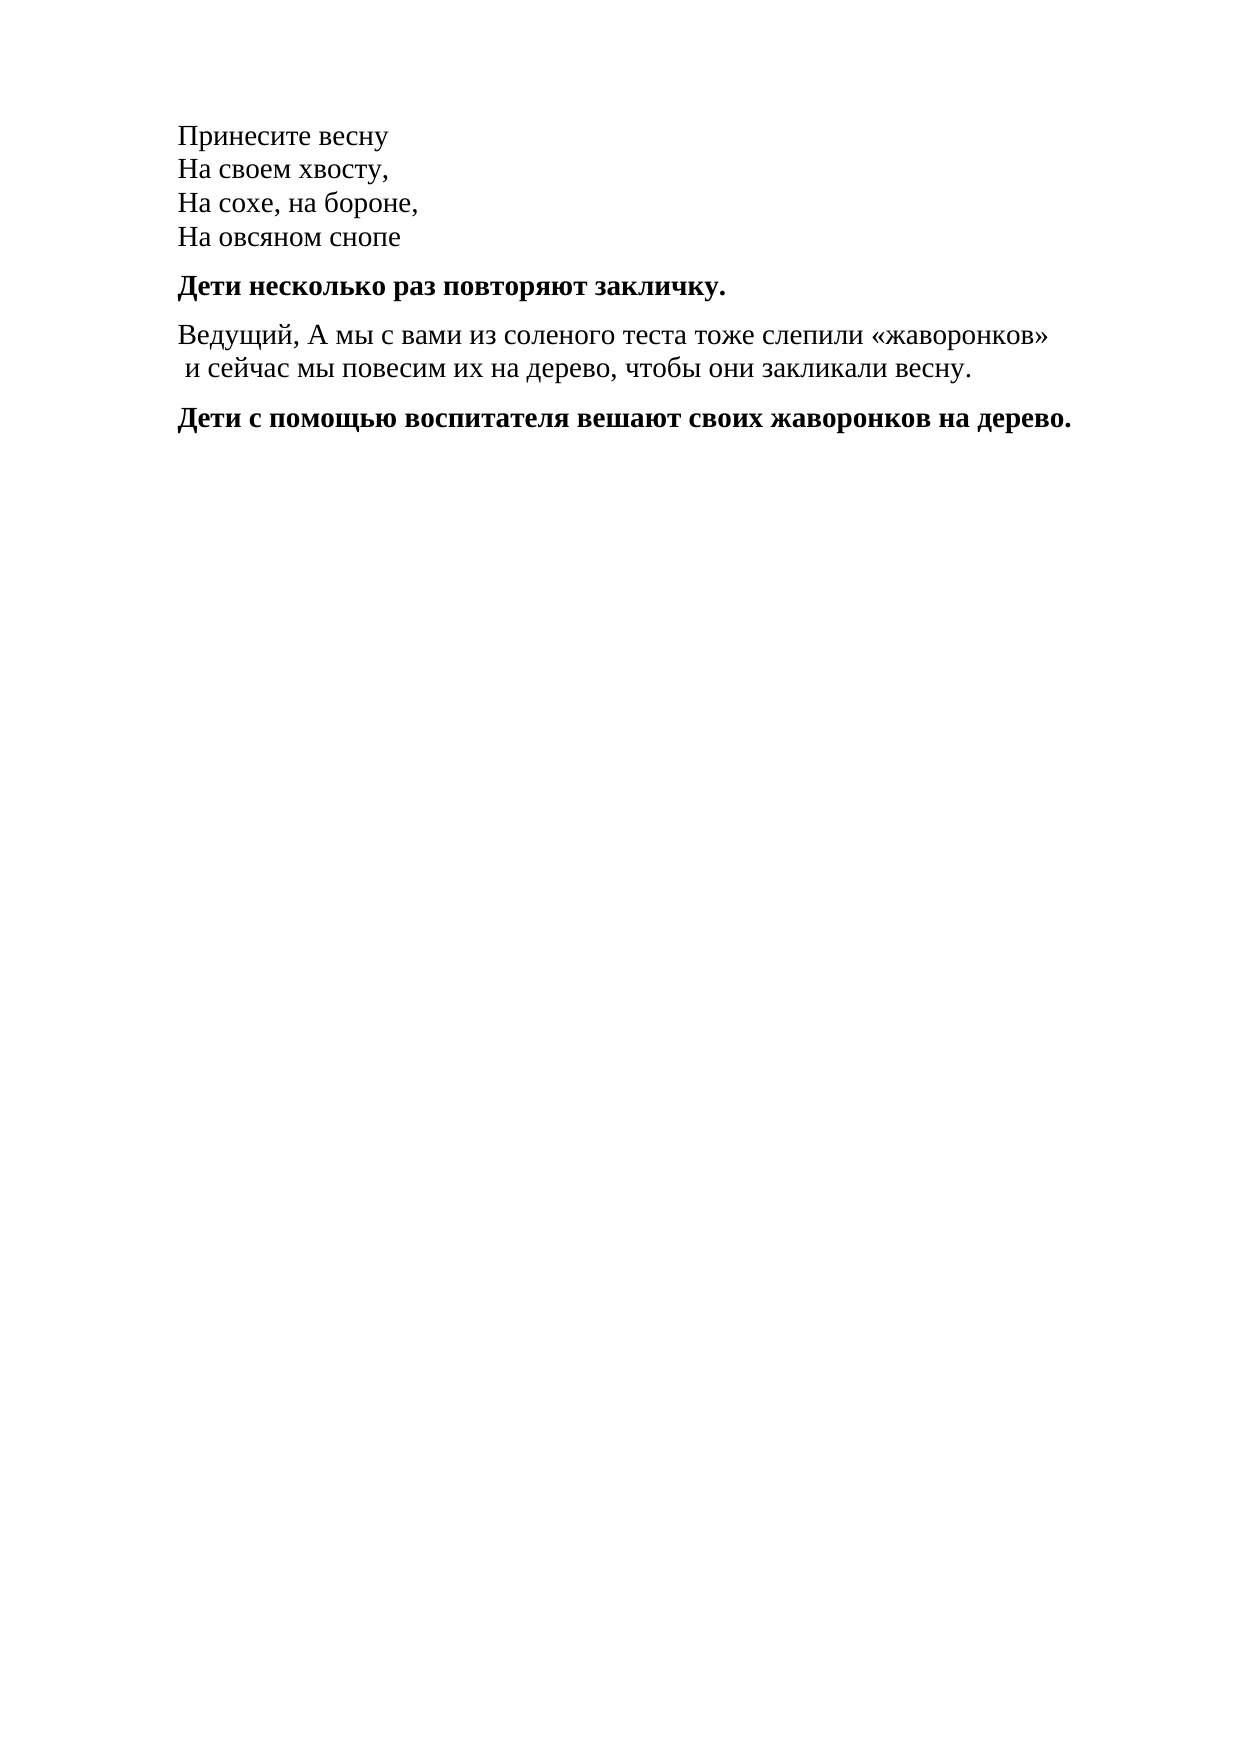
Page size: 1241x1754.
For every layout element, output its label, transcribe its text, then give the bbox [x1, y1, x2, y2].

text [177, 118, 1152, 252]
text Ведущий, А мы с вами из соленого теста тоже слепили «жаворонков» и сейчас мы повесим их на дерево, чтобы они закликали весну. [177, 317, 1152, 384]
text Дети несколько раз повторяют закличку. [177, 268, 1152, 301]
text Дети с помощью воспитателя вешают своих жаворонков на дерево. [177, 400, 1152, 462]
